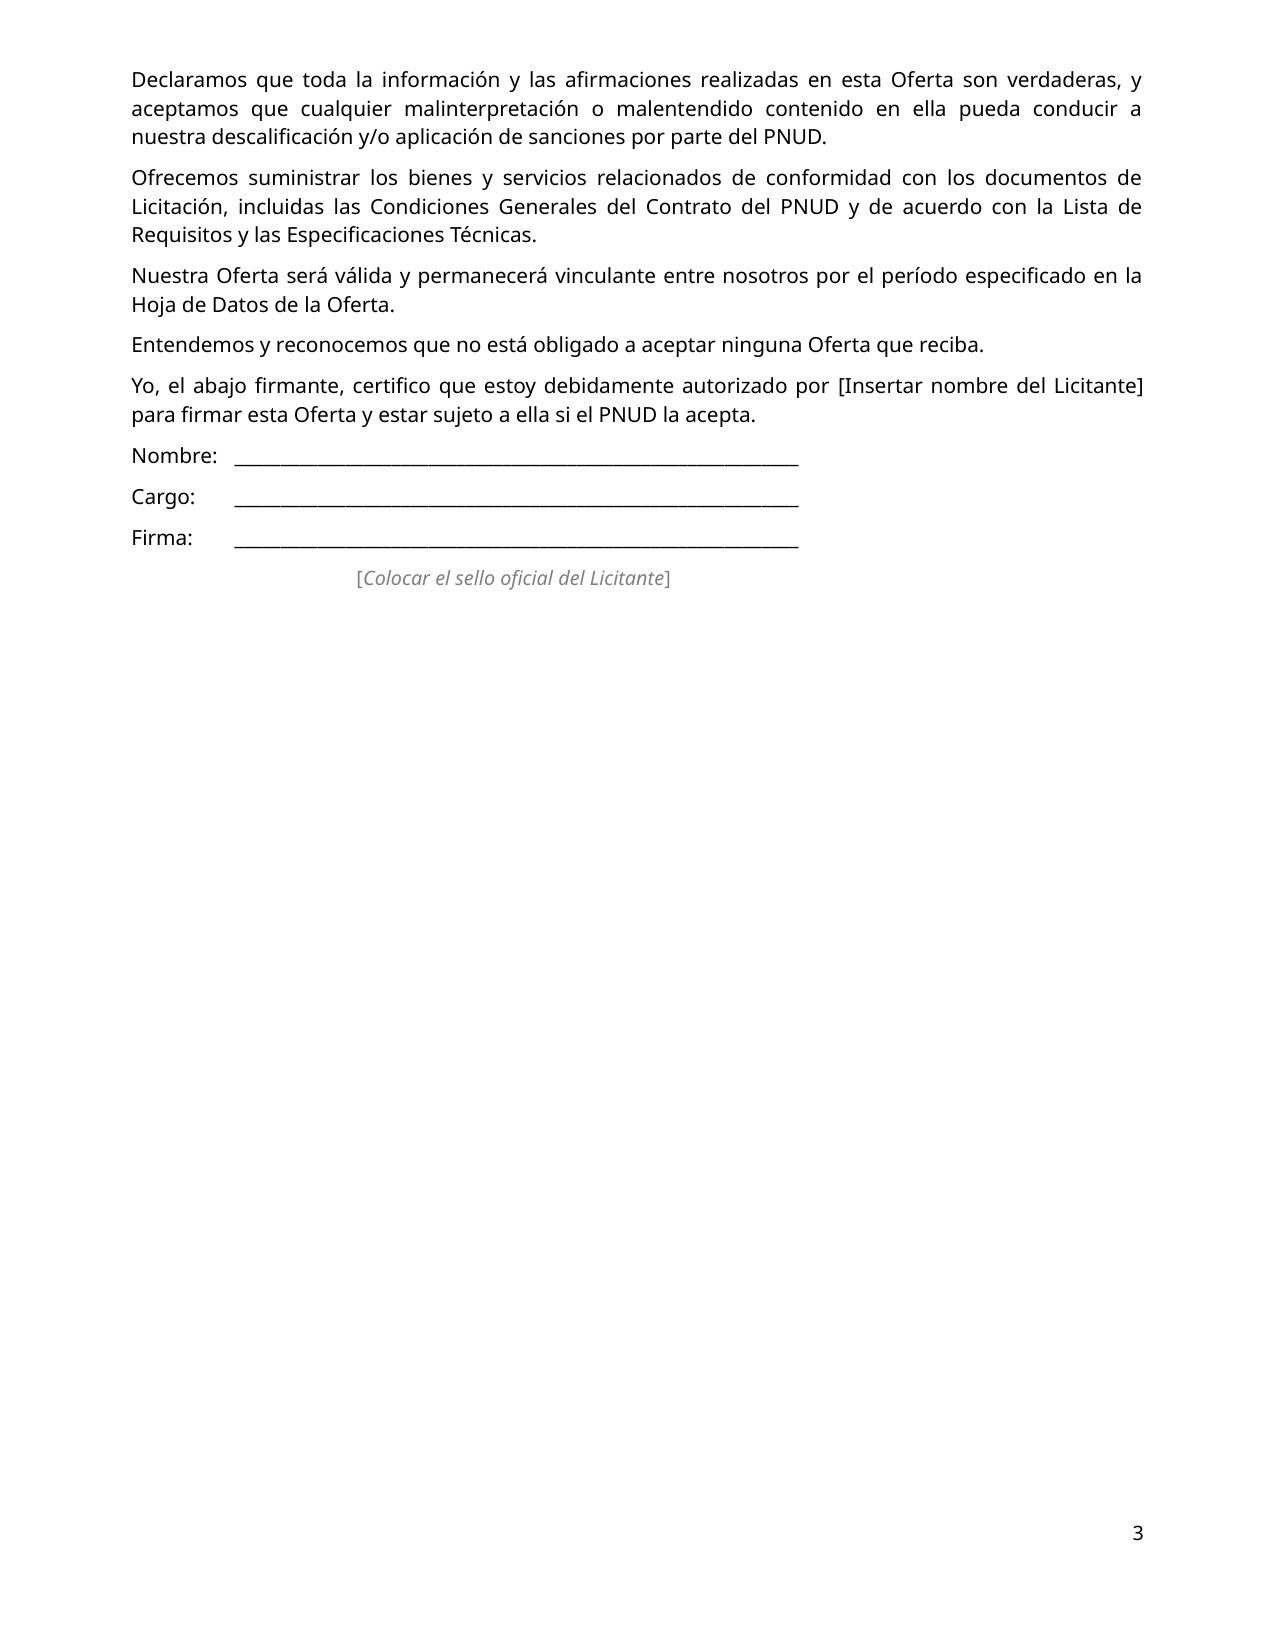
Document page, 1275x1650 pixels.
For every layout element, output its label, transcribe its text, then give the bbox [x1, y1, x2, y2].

text Firma: _____________________________________________________________ [131, 523, 1144, 551]
text Nuestra Oferta será válida y permanecerá vinculante entre nosotros por el período especificado en la Hoja de Datos de la Oferta. [131, 261, 1144, 318]
text Yo, el abajo firmante, certifico que estoy debidamente autorizado por [Insertar nombre del Licitante] para firmar esta Oferta y estar sujeto a ella si el PNUD la acepta. [131, 372, 1144, 428]
text Declaramos que toda la información y las afirmaciones realizadas en esta Oferta son verdaderas, y aceptamos que cualquier malinterpretación o malentendido contenido en ella pueda conducir a nuestra descalificación y/o aplicación de sanciones por parte del PNUD. [131, 66, 1144, 151]
text Ofrecemos suministrar los bienes y servicios relacionados de conformidad con los documentos de Licitación, incluidas las Condiciones Generales del Contrato del PNUD y de acuerdo con la Lista de Requisitos y las Especificaciones Técnicas. [131, 163, 1144, 249]
text Cargo: _____________________________________________________________ [131, 482, 1144, 510]
text [Colocar el sello oficial del Licitante] [281, 564, 1144, 591]
text Entendemos y reconocemos que no está obligado a aceptar ninguna Oferta que reciba. [131, 331, 1144, 359]
text Nombre: _____________________________________________________________ [131, 441, 1144, 469]
